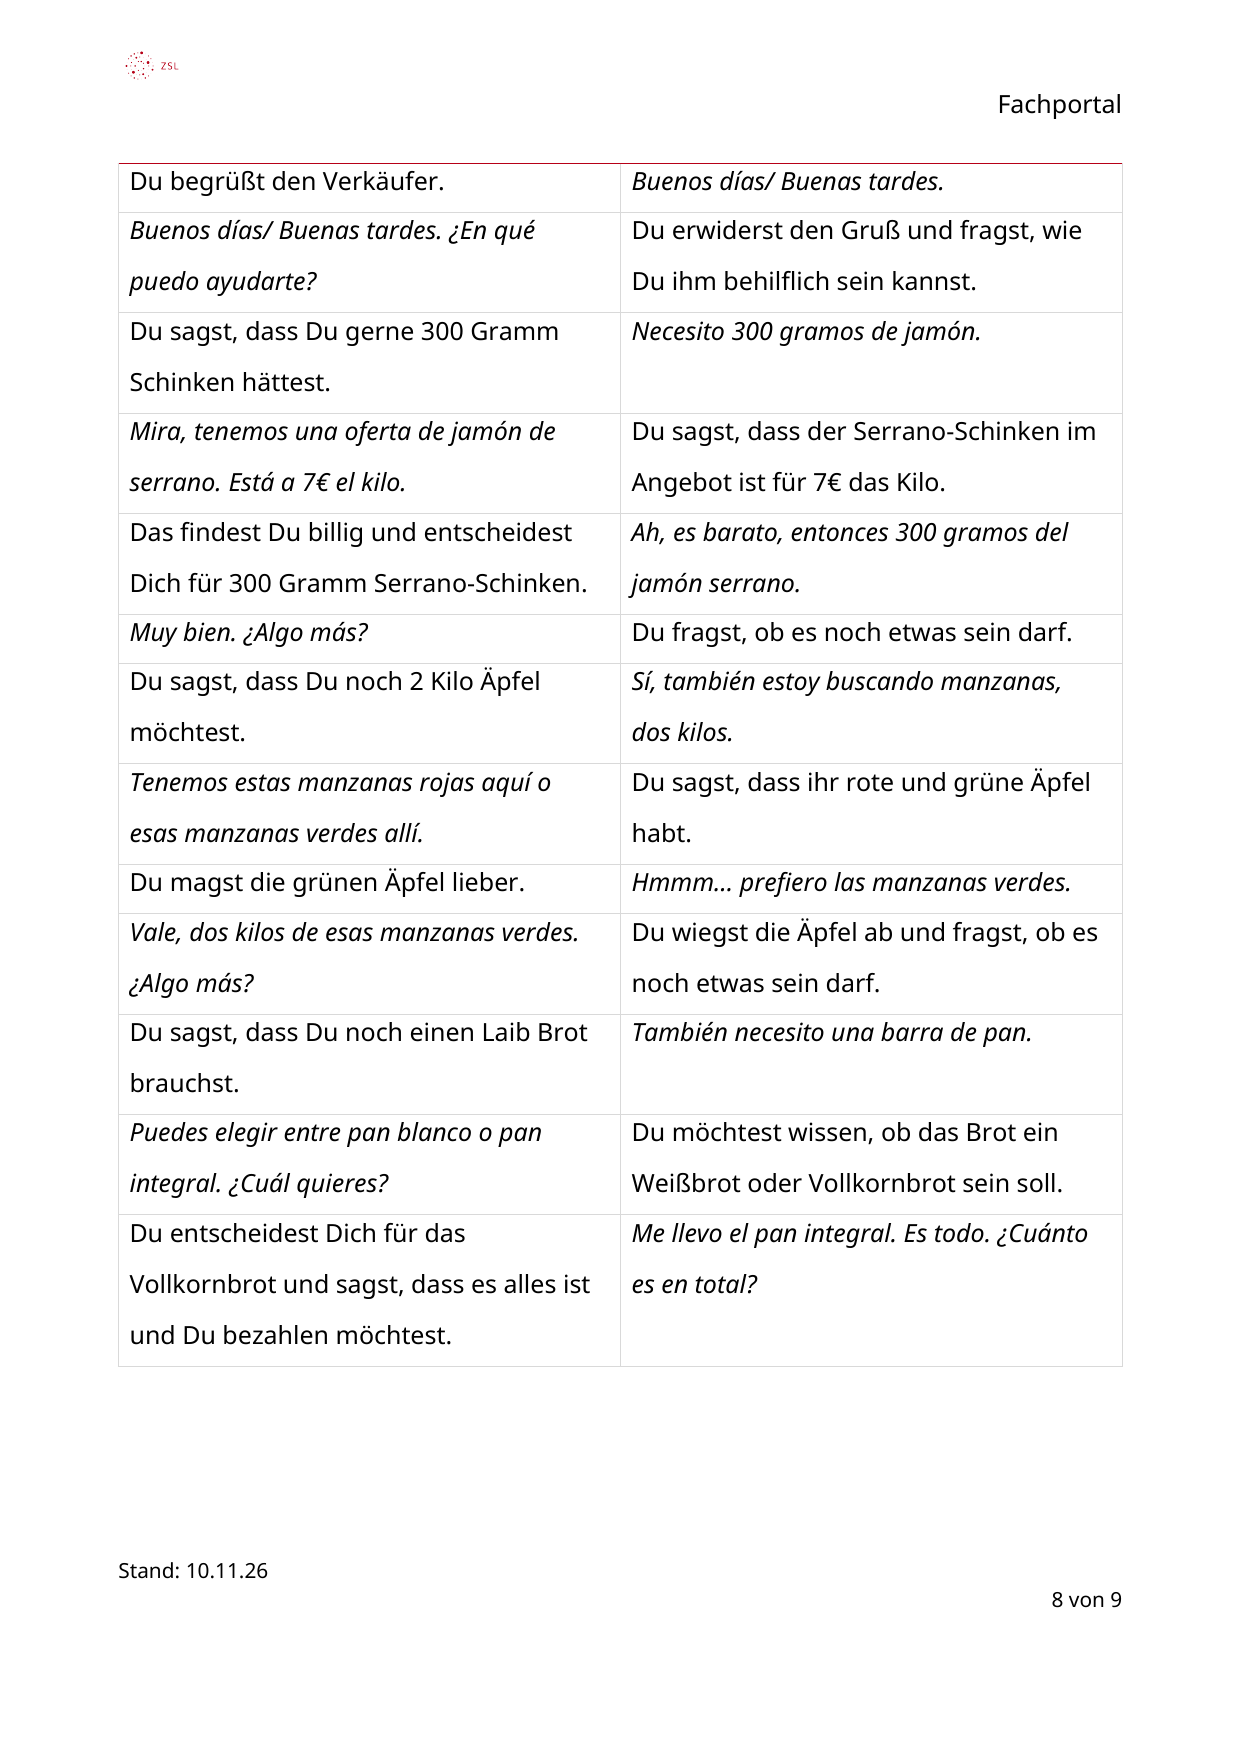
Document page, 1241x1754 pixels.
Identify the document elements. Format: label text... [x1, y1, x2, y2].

picture [118, 44, 186, 87]
table_cell Du sagst, dass Du gerne 300 Gramm Schinken hättest. [119, 313, 620, 413]
table_cell Du wiegst die Äpfel ab und fragst, ob es noch etwas sein darf. [621, 914, 1122, 1013]
table_cell Du sagst, dass Du noch einen Laib Brot brauchst. [119, 1015, 620, 1114]
table_cell Tenemos estas manzanas rojas aquí o esas manzanas verdes allí. [119, 764, 620, 864]
table_cell Du fragst, ob es noch etwas sein darf. [621, 615, 1122, 663]
table_cell Du entscheidest Dich für das Vollkornbrot und sagst, dass es alles ist und Du bezahlen möchtest. [119, 1215, 620, 1366]
table_cell Buenos días/ Buenas tardes. [621, 164, 1122, 212]
table_cell Das findest Du billig und entscheidest Dich für 300 Gramm Serrano-Schinken. [119, 514, 620, 613]
table_cell Du erwiderst den Gruß und fragst, wie Du ihm behilflich sein kannst. [621, 213, 1122, 312]
table_cell Du sagst, dass der Serrano-Schinken im Angebot ist für 7€ das Kilo. [621, 414, 1122, 513]
table_cell Me llevo el pan integral. Es todo. ¿Cuánto es en total? [621, 1215, 1122, 1366]
table_cell Muy bien. ¿Algo más? [119, 615, 620, 663]
table_cell Buenos días/ Buenas tardes. ¿En qué puedo ayudarte? [119, 213, 620, 312]
table_cell Vale, dos kilos de esas manzanas verdes. ¿Algo más? [119, 914, 620, 1013]
table_cell Sí, también estoy buscando manzanas, dos kilos. [621, 664, 1122, 763]
table_cell Du möchtest wissen, ob das Brot ein Weißbrot oder Vollkornbrot sein soll. [621, 1115, 1122, 1214]
table_cell Du sagst, dass ihr rote und grüne Äpfel habt. [621, 764, 1122, 864]
table_cell Ah, es barato, entonces 300 gramos del jamón serrano. [621, 514, 1122, 613]
table_cell Necesito 300 gramos de jamón. [621, 313, 1122, 413]
table_cell Du begrüßt den Verkäufer. [119, 164, 620, 212]
table_cell Du sagst, dass Du noch 2 Kilo Äpfel möchtest. [119, 664, 620, 763]
table_cell También necesito una barra de pan. [621, 1015, 1122, 1114]
table_cell Du magst die grünen Äpfel lieber. [119, 865, 620, 913]
table_cell Puedes elegir entre pan blanco o pan integral. ¿Cuál quieres? [119, 1115, 620, 1214]
table_cell Mira, tenemos una oferta de jamón de serrano. Está a 7€ el kilo. [119, 414, 620, 513]
table_cell Hmmm… prefiero las manzanas verdes. [621, 865, 1122, 913]
